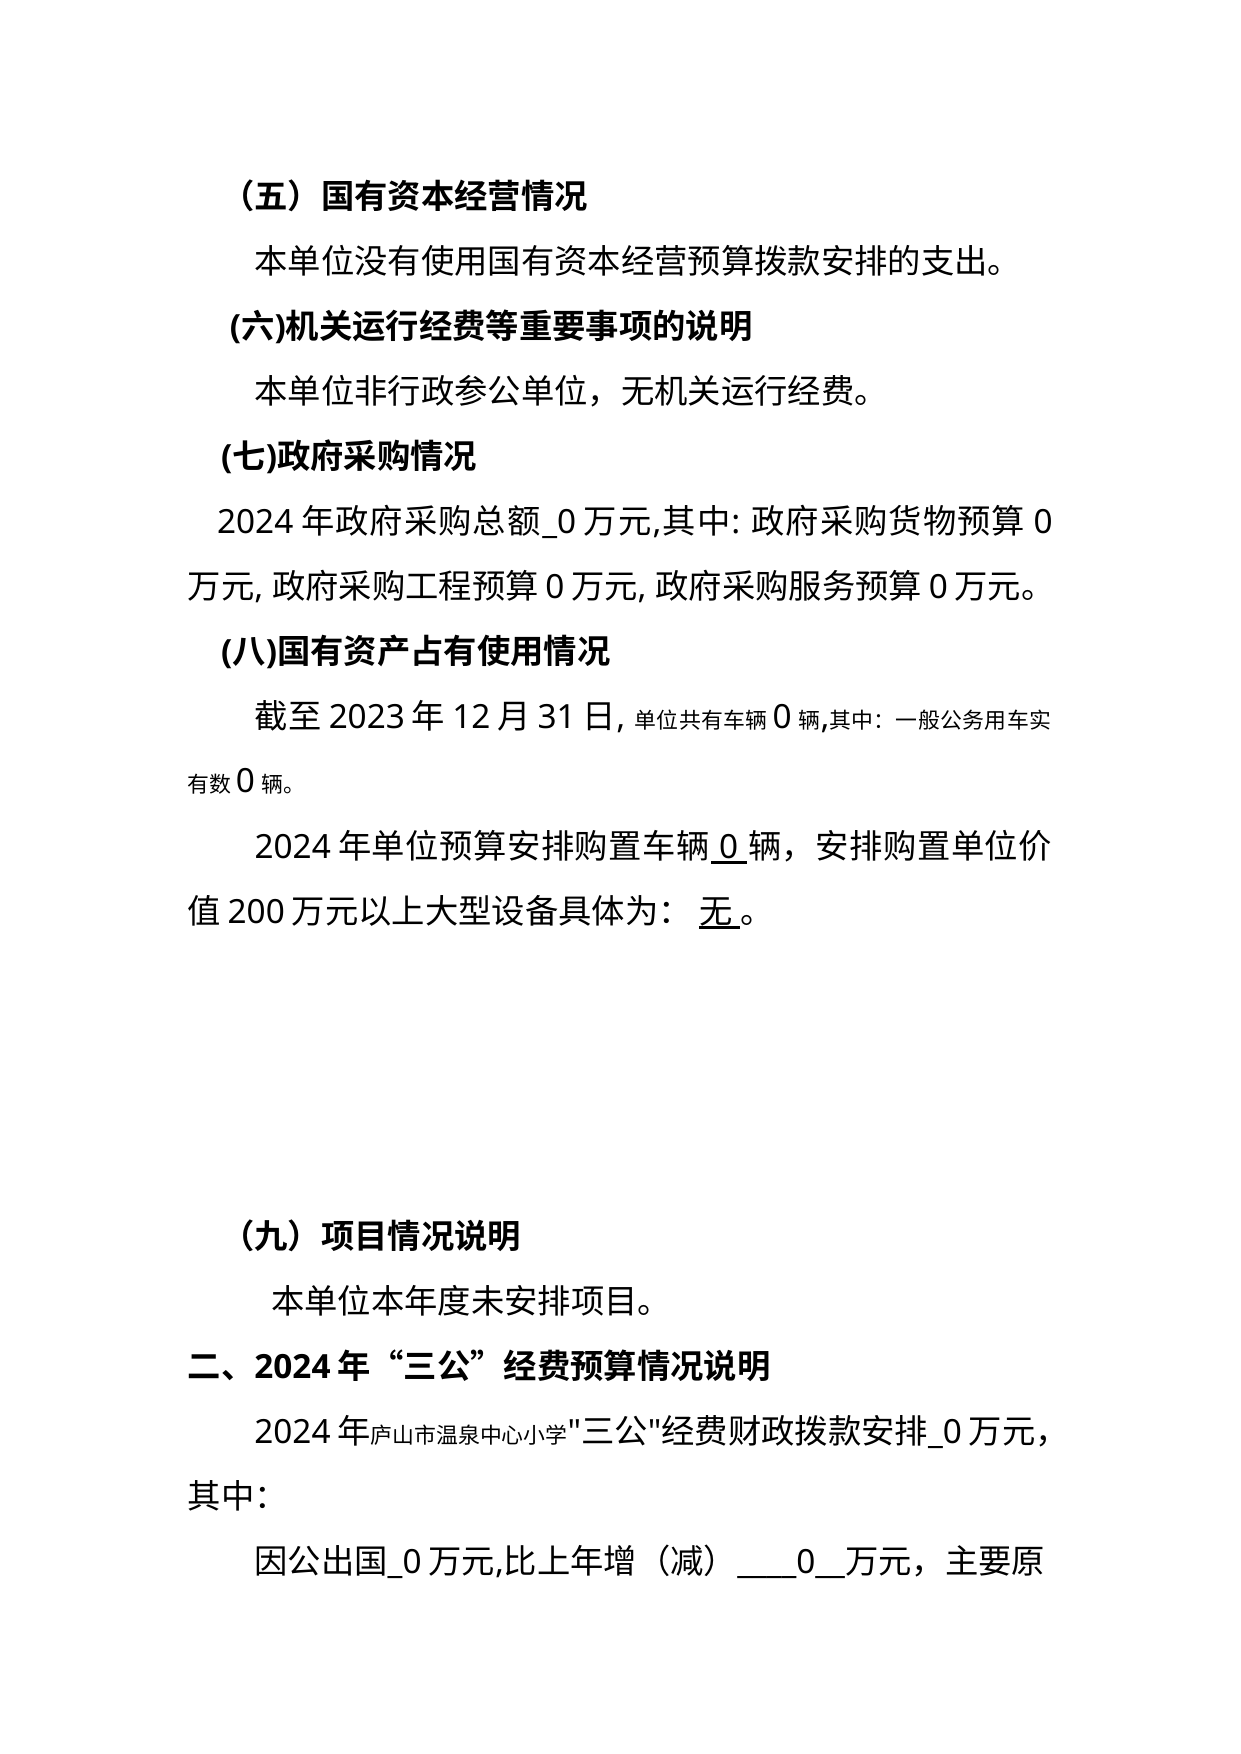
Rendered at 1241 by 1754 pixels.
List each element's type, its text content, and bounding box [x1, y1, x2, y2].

text 2024年庐山市温泉中心小学"三公"经费财政拨款安排_0万元，其中： [187, 1397, 1053, 1527]
text 2024年政府采购总额_0万元,其中: 政府采购货物预算0万元, 政府采购工程预算0万元, 政府采购服务预算0万元。 [187, 487, 1053, 617]
text （九）项目情况说明 [187, 1202, 1053, 1267]
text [187, 1527, 1053, 1592]
text (七)政府采购情况 [187, 422, 1053, 487]
text (八)国有资产占有使用情况 [187, 617, 1053, 682]
text （五）国有资本经营情况 [187, 162, 1053, 227]
text 本单位没有使用国有资本经营预算拨款安排的支出。 [187, 227, 1053, 292]
text 本单位非行政参公单位，无机关运行经费。 [187, 357, 1053, 422]
text 二、2024年“三公”经费预算情况说明 [187, 1332, 1053, 1397]
text 截至2023年12月31日, 单位共有车辆0辆,其中：一般公务用车实有数0辆。 [187, 682, 1053, 812]
text (六)机关运行经费等重要事项的说明 [187, 292, 1053, 357]
text 本单位本年度未安排项目。 [187, 1267, 1053, 1332]
text 2024年单位预算安排购置车辆 0 辆，安排购置单位价值200万元以上大型设备具体为： 无 。 [187, 812, 1053, 942]
